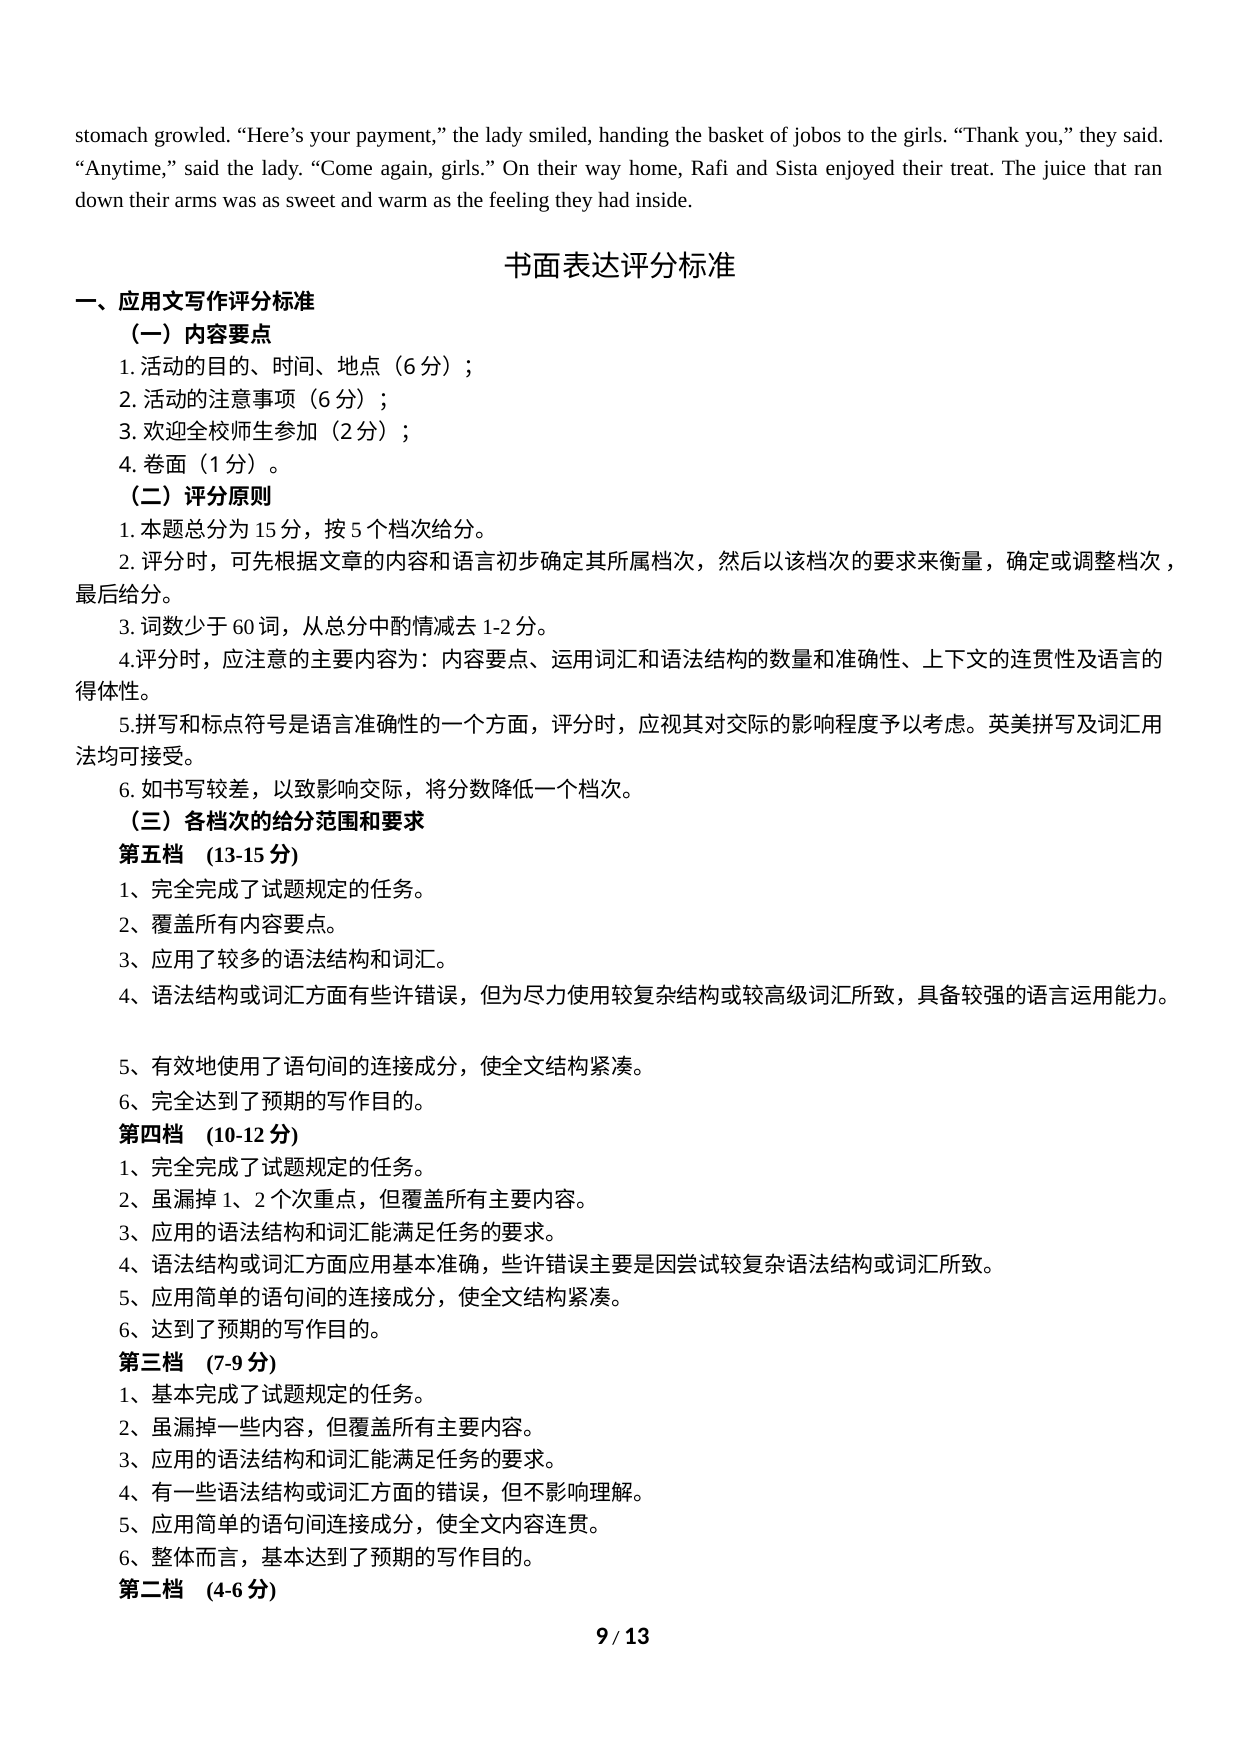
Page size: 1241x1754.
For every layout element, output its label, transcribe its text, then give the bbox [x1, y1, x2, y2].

text 2. 评分时，可先根据文章的内容和语言初步确定其所属档次，然后以该档次的要求来衡量，确定或调整档次，最后给分。 [75, 544, 1165, 609]
text 4、语法结构或词汇方面有些许错误，但为尽力使用较复杂结构或较高级词汇所致，具备较强的语言运用能力。 [75, 975, 1165, 1046]
text 4、有一些语法结构或词汇方面的错误，但不影响理解。 [75, 1474, 1165, 1507]
text 5、有效地使用了语句间的连接成分，使全文结构紧凑。 [75, 1046, 1165, 1081]
text 6. 如书写较差，以致影响交际，将分数降低一个档次。 [108, 771, 1165, 804]
text 5、应用简单的语句间的连接成分，使全文结构紧凑。 [75, 1279, 1165, 1312]
text 6、达到了预期的写作目的。 [75, 1312, 1165, 1344]
text 6、完全达到了预期的写作目的。 [75, 1081, 1165, 1117]
text 4. 卷面（1分）。 [75, 446, 1165, 479]
text （一）内容要点 [75, 316, 1165, 349]
text 1、基本完成了试题规定的任务。 [75, 1377, 1165, 1409]
text 2、虽漏掉1、2个次重点，但覆盖所有主要内容。 [75, 1182, 1165, 1214]
text 第二档 (4-6分) [75, 1572, 1165, 1604]
text 1. 活动的目的、时间、地点（6分）； [75, 349, 1165, 381]
text （二）评分原则 [75, 479, 1165, 511]
text 第四档 (10-12分) [75, 1117, 1165, 1149]
text 1、完全完成了试题规定的任务。 [75, 1149, 1165, 1182]
text 2、覆盖所有内容要点。 [75, 904, 1165, 939]
text 第三档 (7-9分) [75, 1344, 1165, 1377]
text 第五档 (13-15分) [75, 836, 1165, 869]
text 2. 活动的注意事项（6分）； [75, 381, 1165, 414]
text 一、应用文写作评分标准 [75, 284, 1165, 316]
text （三）各档次的给分范围和要求 [75, 804, 1165, 836]
text 书面表达评分标准 [75, 248, 1165, 284]
text 2、虽漏掉一些内容，但覆盖所有主要内容。 [75, 1409, 1165, 1442]
text 3、应用的语法结构和词汇能满足任务的要求。 [75, 1442, 1165, 1474]
text 6、整体而言，基本达到了预期的写作目的。 [75, 1539, 1165, 1572]
text 3、应用了较多的语法结构和词汇。 [75, 939, 1165, 975]
text 4.评分时，应注意的主要内容为：内容要点、运用词汇和语法结构的数量和准确性、上下文的连贯性及语言的得体性。 [75, 641, 1165, 706]
text 3. 欢迎全校师生参加（2分）； [75, 414, 1165, 446]
text 4、语法结构或词汇方面应用基本准确，些许错误主要是因尝试较复杂语法结构或词汇所致。 [75, 1247, 1165, 1279]
text 1、完全完成了试题规定的任务。 [75, 869, 1165, 904]
text 3. 词数少于60词，从总分中酌情减去1-2分。 [75, 609, 1165, 641]
text 3、应用的语法结构和词汇能满足任务的要求。 [75, 1214, 1165, 1247]
text 5、应用简单的语句间连接成分，使全文内容连贯。 [75, 1507, 1165, 1539]
text 1. 本题总分为15分，按5个档次给分。 [75, 511, 1165, 544]
text 5.拼写和标点符号是语言准确性的一个方面，评分时，应视其对交际的影响程度予以考虑。英美拼写及词汇用法均可接受。 [75, 706, 1165, 771]
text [75, 118, 1165, 216]
